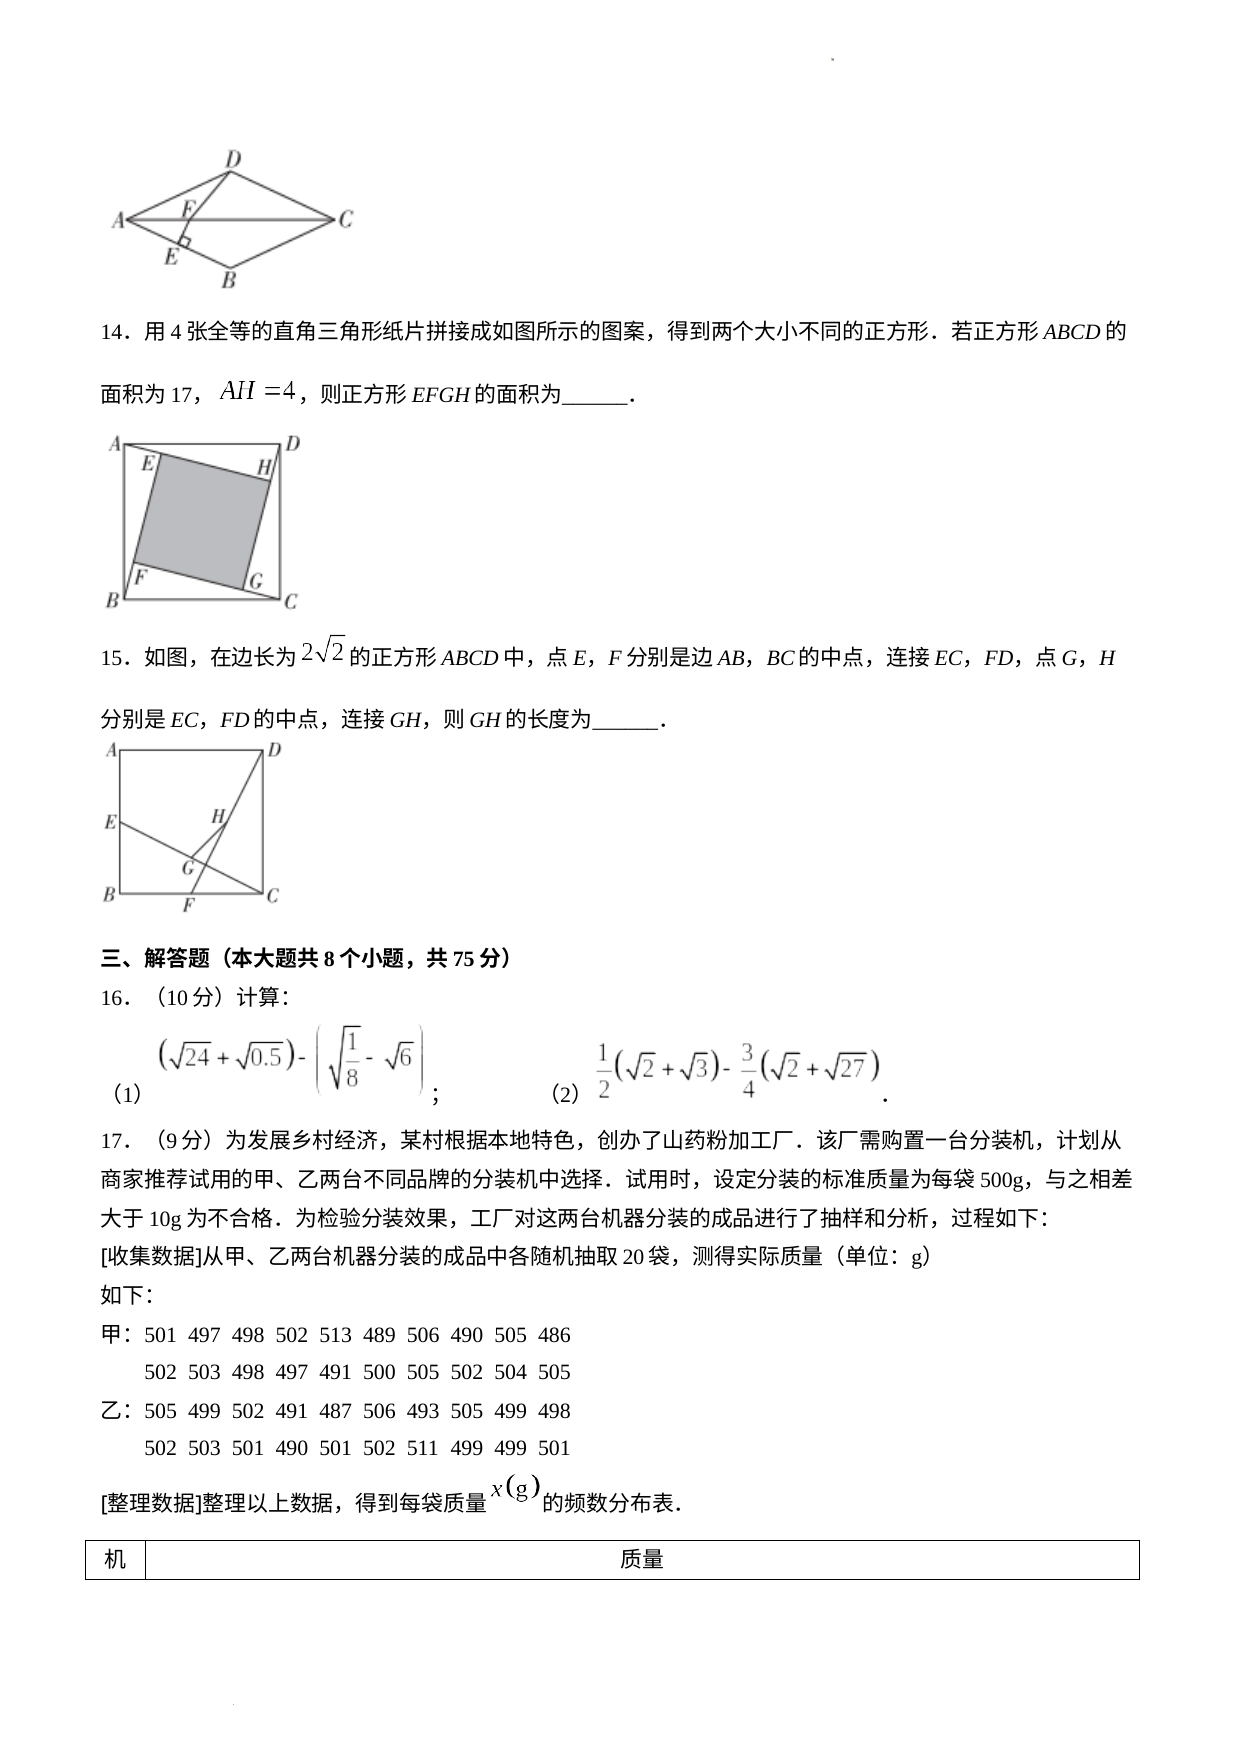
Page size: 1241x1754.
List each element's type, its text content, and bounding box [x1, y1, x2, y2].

text 三、解答题（本大题共8个小题，共75分） [100, 941, 1140, 973]
text 甲：501 497 498 502 513 489 506 490 505 486 [100, 1317, 1140, 1349]
text 502 503 498 497 491 500 505 502 504 505 [100, 1355, 1140, 1388]
picture [100, 430, 312, 615]
text 15．如图，在边长为的正方形ABCD中，点E，F分别是边AB，BC的中点，连接EC，FD，点G，H分别是EC，FD的中点，连接GH，则GH的长度为______． [100, 631, 1140, 734]
text 如下： [100, 1278, 1140, 1310]
text 16．（10分）计算： [100, 980, 1140, 1012]
text 乙：505 499 502 491 487 506 493 505 499 498 [100, 1393, 1140, 1425]
text 14．用4张全等的直角三角形纸片拼接成如图所示的图案，得到两个大小不同的正方形．若正方形ABCD的面积为17，，则正方形EFGH的面积为______． [100, 313, 1140, 424]
text [收集数据]从甲、乙两台机器分装的成品中各随机抽取20袋，测得实际质量（单位：g） [100, 1239, 1140, 1271]
table_header 质量 [146, 1541, 1139, 1579]
text [整理数据]整理以上数据，得到每袋质量的频数分布表． [100, 1469, 1140, 1534]
text （1）； （2）． [100, 1018, 1140, 1116]
text 502 503 501 490 501 502 511 499 499 501 [100, 1432, 1140, 1464]
picture [100, 740, 286, 916]
table_header 机器 [86, 1541, 145, 1579]
text 17．（9分）为发展乡村经济，某村根据本地特色，创办了山药粉加工厂．该厂需购置一台分装机，计划从商家推荐试用的甲、乙两台不同品牌的分装机中选择．试用时，设定分装的标准质量为每袋500g，与之相差大于10g为不合格．为检验分装效果，工厂对这两台机器分装的成品进行了抽样和分析，过程如下： [100, 1122, 1140, 1233]
picture [100, 145, 359, 295]
